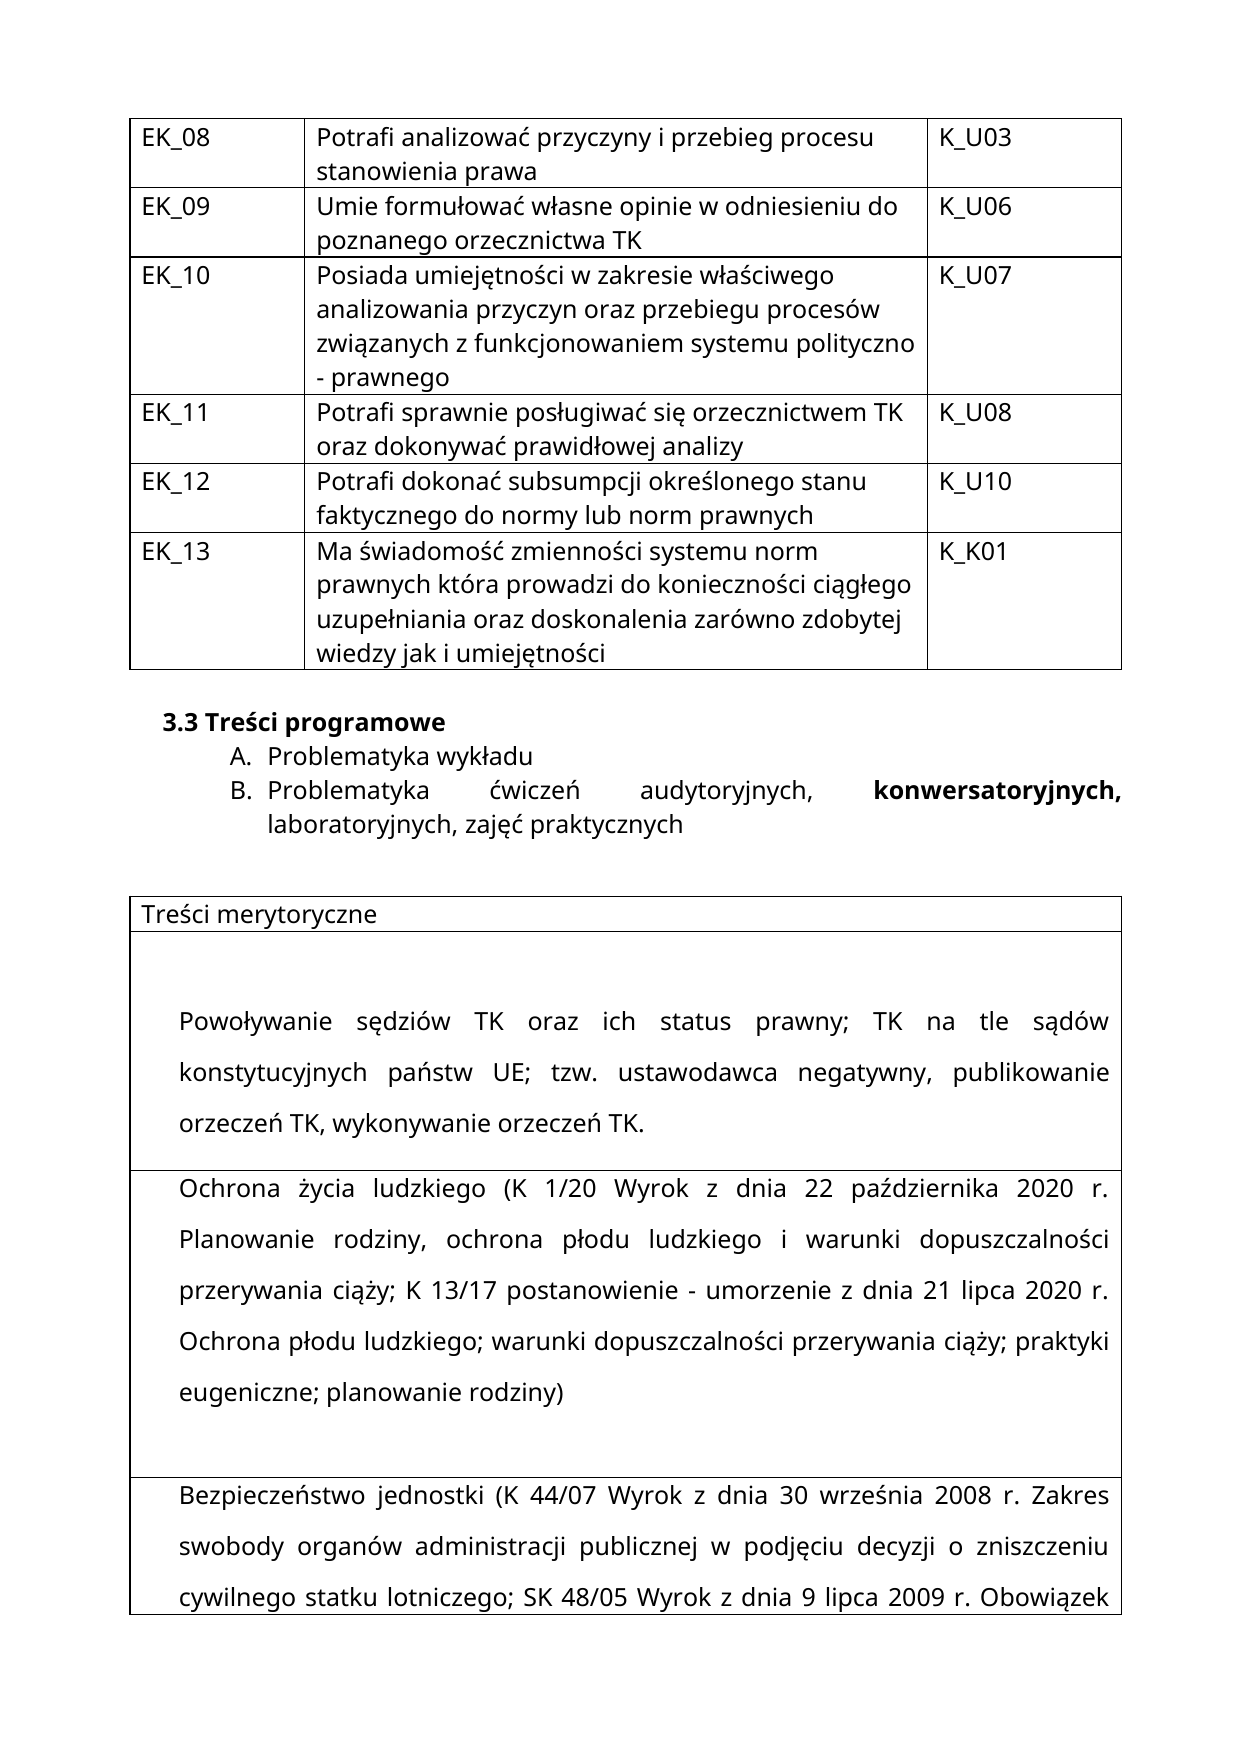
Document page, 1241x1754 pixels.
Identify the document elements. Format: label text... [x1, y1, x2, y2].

list Problematyka wykładu [229, 738, 1122, 773]
table_cell K_U10 [928, 464, 1121, 532]
table_cell Potrafi analizować przyczyny i przebieg procesu stanowienia prawa [305, 119, 927, 187]
table_cell Posiada umiejętności w zakresie właściwego analizowania przyczyn oraz przebiegu procesów związanych z funkcjonowaniem systemu polityczno - prawnego [305, 258, 927, 394]
table_cell Ochrona życia ludzkiego (K 1/20 Wyrok z dnia 22 października 2020 r. Planowanie rodziny, ochrona płodu ludzkiego i warunki dopuszczalności przerywania ciąży; K 13/17 postanowienie - umorzenie z dnia 21 lipca 2020 r. Ochrona płodu ludzkiego; warunki dopuszczalności przerywania ciąży; praktyki eugeniczne; planowanie rodziny) [131, 1171, 1121, 1477]
table_cell K_K01 [928, 533, 1121, 669]
list 3.3 Treści programowe [162, 704, 1122, 738]
table_header Treści merytoryczne [131, 897, 1121, 931]
table_cell Ma świadomość zmienności systemu norm prawnych która prowadzi do konieczności ciągłego uzupełniania oraz doskonalenia zarówno zdobytej wiedzy jak i umiejętności [305, 533, 927, 669]
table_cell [131, 1478, 1121, 1614]
table_cell Powoływanie sędziów TK oraz ich status prawny; TK na tle sądów konstytucyjnych państw UE; tzw. ustawodawca negatywny, publikowanie orzeczeń TK, wykonywanie orzeczeń TK. [131, 932, 1121, 1169]
table_cell EK_12 [131, 464, 304, 532]
table_cell Potrafi sprawnie posługiwać się orzecznictwem TK oraz dokonywać prawidłowej analizy [305, 395, 927, 463]
table_cell EK_11 [131, 395, 304, 463]
table_cell EK_13 [131, 533, 304, 669]
table_cell EK_09 [131, 188, 304, 256]
table_cell K_U08 [928, 395, 1121, 463]
list Problematyka ćwiczeń audytoryjnych, konwersatoryjnych, laboratoryjnych, zajęć praktycznych [229, 773, 1122, 841]
table_cell Potrafi dokonać subsumpcji określonego stanu faktycznego do normy lub norm prawnych [305, 464, 927, 532]
table_cell EK_10 [131, 258, 304, 394]
table_cell K_U07 [928, 258, 1121, 394]
table_cell K_U06 [928, 188, 1121, 256]
table_cell EK_08 [131, 119, 304, 187]
table_cell K_U03 [928, 119, 1121, 187]
table_cell Umie formułować własne opinie w odniesieniu do poznanego orzecznictwa TK [305, 188, 927, 256]
